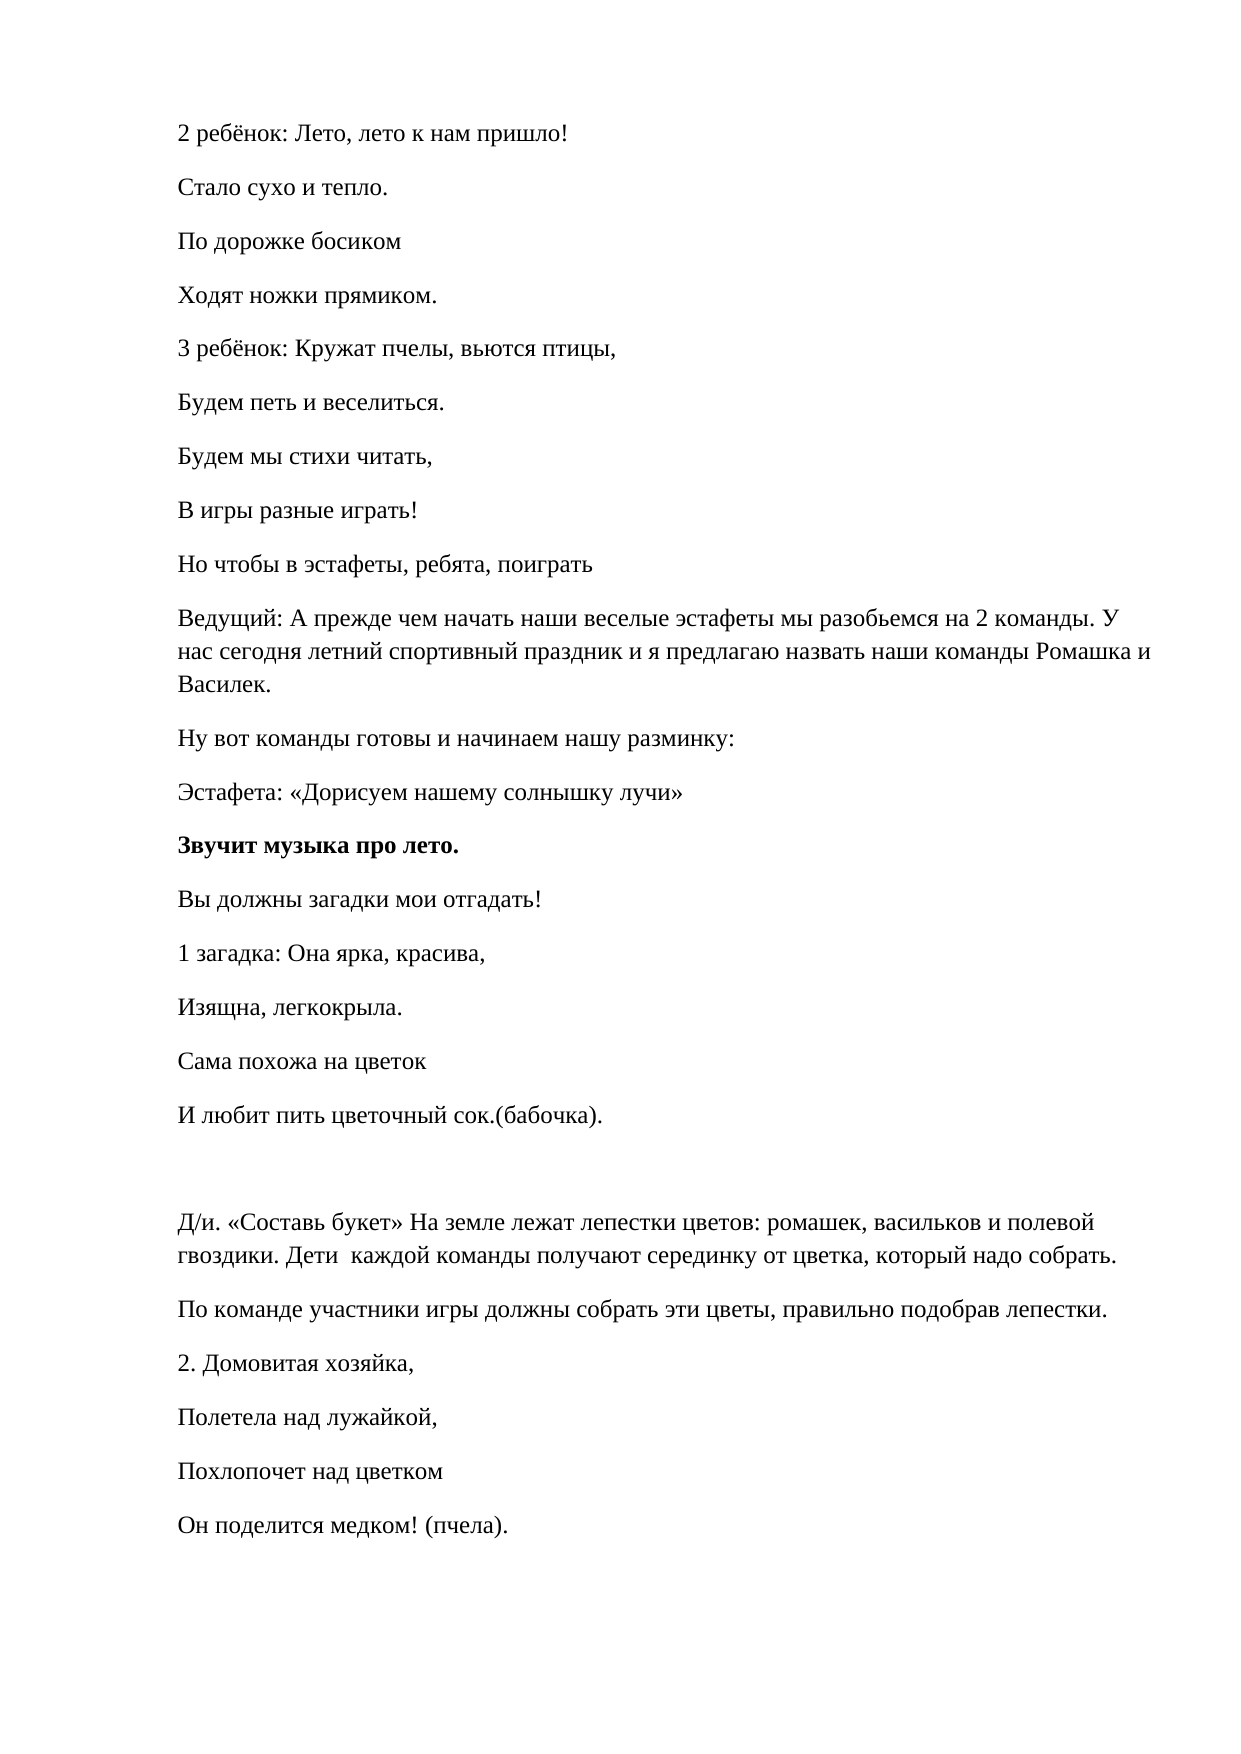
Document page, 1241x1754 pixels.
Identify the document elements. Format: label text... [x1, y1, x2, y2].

text Вы должны загадки мои отгадать! [177, 884, 1152, 913]
text Ну вот команды готовы и начинаем нашу разминку: [177, 723, 1152, 751]
text Эстафета: «Дорисуем нашему солнышку лучи» [177, 777, 1152, 805]
text Он поделится медком! (пчела). [177, 1510, 1152, 1538]
text Ходят ножки прямиком. [177, 280, 1152, 308]
text Звучит музыка про лето. [177, 830, 1152, 859]
text Изящна, легкокрыла. [177, 992, 1152, 1021]
text Будем петь и веселиться. [177, 387, 1152, 416]
text 2 ребёнок: Лето, лето к нам пришло! [177, 118, 1152, 147]
text Похлопочет над цветком [177, 1456, 1152, 1484]
text Стало сухо и тепло. [177, 172, 1152, 201]
text Будем мы стихи читать, [177, 441, 1152, 470]
text Сама похожа на цветок [177, 1046, 1152, 1074]
text И любит пить цветочный сок.(бабочка). [177, 1100, 1152, 1128]
text Д/и. «Составь букет» На земле лежат лепестки цветов: ромашек, васильков и полевой гвоздики. Дети каждой команды получают серединку от цветка, который надо собрать. [177, 1207, 1152, 1269]
text 3 ребёнок: Кружат пчелы, вьются птицы, [177, 333, 1152, 362]
text По команде участники игры должны собрать эти цветы, правильно подобрав лепестки. [177, 1294, 1152, 1323]
text По дорожке босиком [177, 226, 1152, 254]
text Но чтобы в эстафеты, ребята, поиграть [177, 549, 1152, 578]
text 2. Домовитая хозяйка, [177, 1348, 1152, 1377]
text Полетела над лужайкой, [177, 1402, 1152, 1431]
text В игры разные играть! [177, 495, 1152, 524]
text 1 загадка: Она ярка, красива, [177, 938, 1152, 967]
text Ведущий: А прежде чем начать наши веселые эстафеты мы разобьемся на 2 команды. У нас сегодня летний спортивный праздник и я предлагаю назвать наши команды Ромашка и Василек. [177, 603, 1152, 698]
